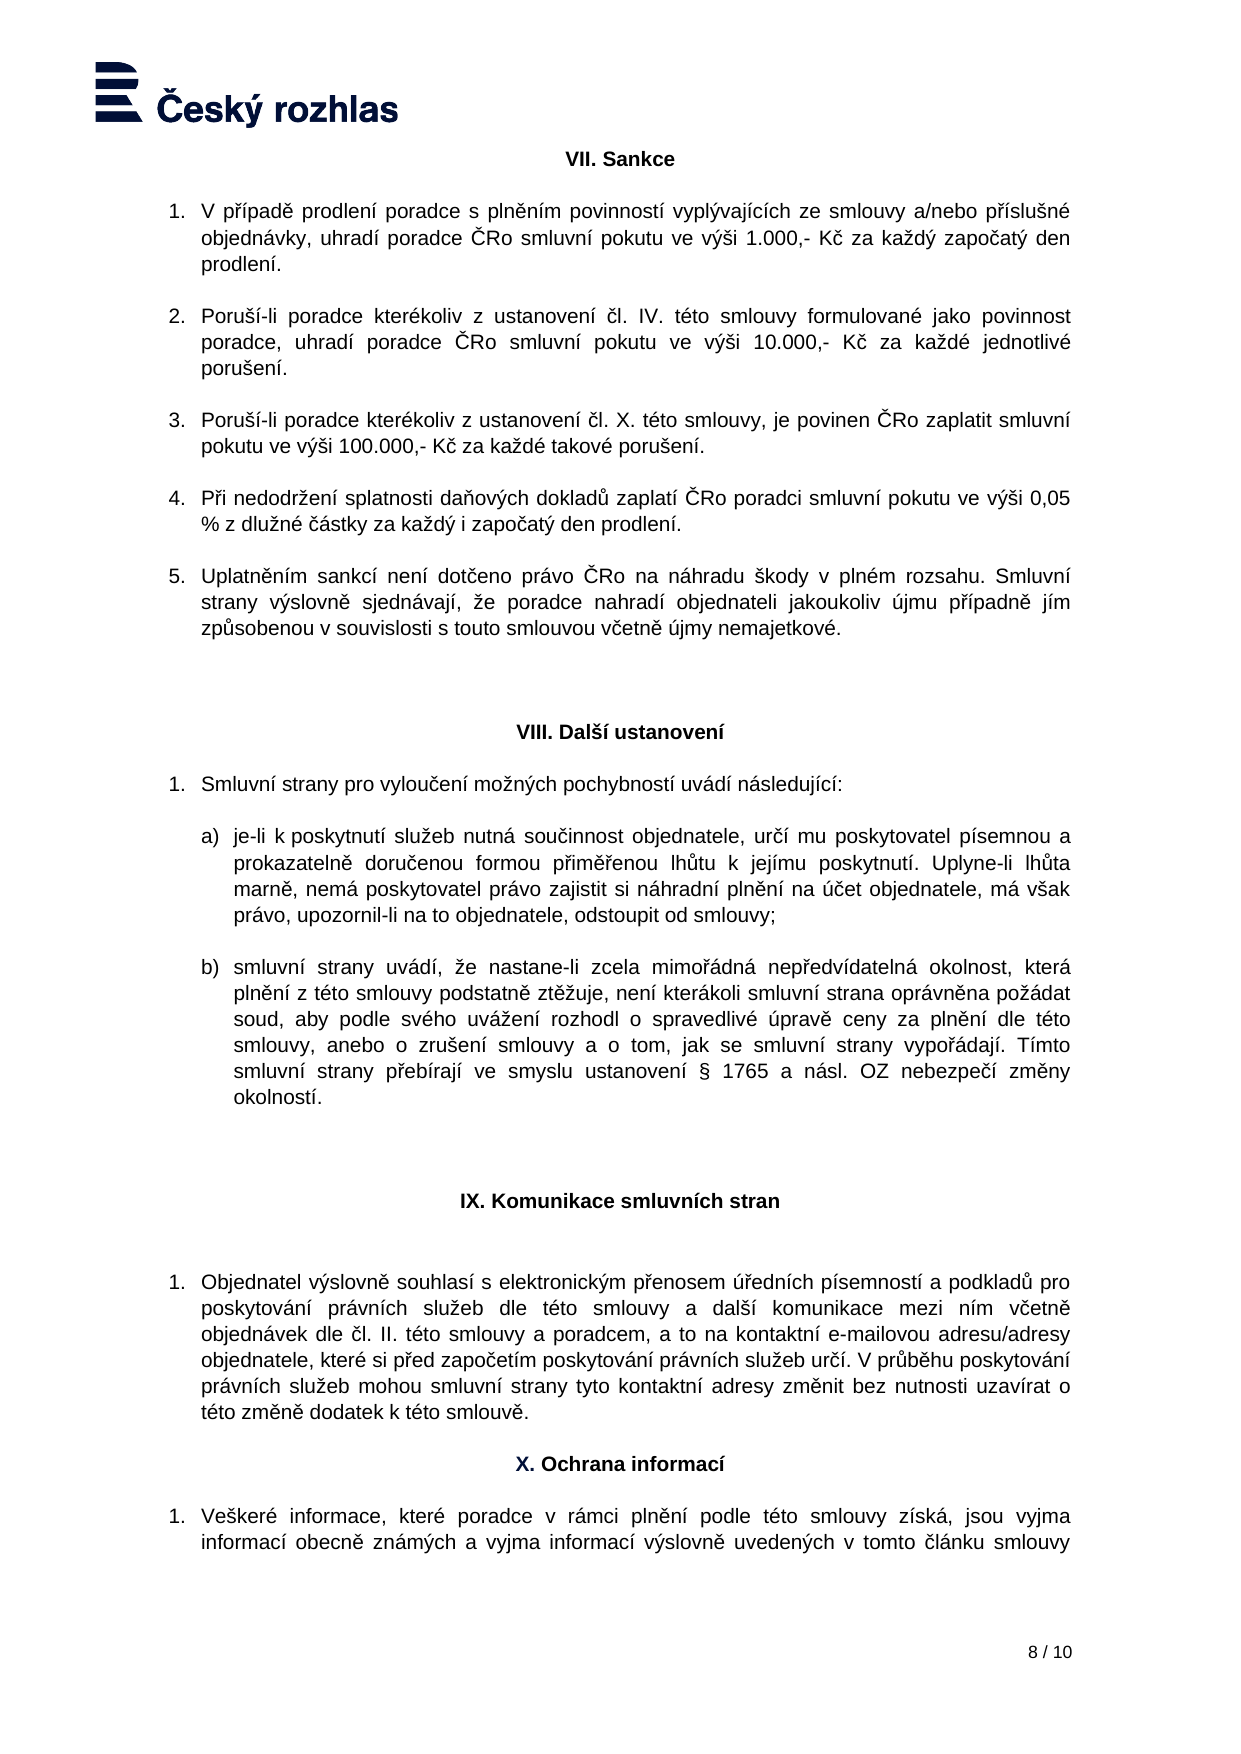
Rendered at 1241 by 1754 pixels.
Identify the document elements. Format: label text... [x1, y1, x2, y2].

list Poruší-li poradce kterékoliv z ustanovení čl. IV. této smlouvy formulované jako povinnost poradce, uhradí poradce ČRo smluvní pokutu ve výši 10.000,- Kč za každé jednotlivé porušení. [168, 302, 1072, 380]
list Objednatel výslovně souhlasí s elektronickým přenosem úředních písemností a podkladů pro poskytování právních služeb dle této smlouvy a další komunikace mezi ním včetně objednávek dle čl. II. této smlouvy a poradcem, a to na kontaktní e-mailovou adresu/adresy objednatele, které si před započetím poskytování právních služeb určí. V průběhu poskytování právních služeb mohou smluvní strany tyto kontaktní adresy změnit bez nutnosti uzavírat o této změně dodatek k této smlouvě. [168, 1268, 1072, 1425]
list Při nedodržení splatnosti daňových dokladů zaplatí ČRo poradci smluvní pokutu ve výši 0,05 % z dlužné částky za každý i započatý den prodlení. [168, 484, 1072, 537]
subtitle Sankce [168, 146, 1072, 172]
list Smluvní strany pro vyloučení možných pochybností uvádí následující: [168, 771, 1072, 797]
subtitle Ochrana informací [168, 1451, 1072, 1477]
list V případě prodlení poradce s plněním povinností vyplývajících ze smlouvy a/nebo příslušné objednávky, uhradí poradce ČRo smluvní pokutu ve výši 1.000,- Kč za každý započatý den prodlení. [168, 198, 1072, 276]
list je-li k poskytnutí služeb nutná součinnost objednatele, určí mu poskytovatel písemnou a prokazatelně doručenou formou přiměřenou lhůtu k jejímu poskytnutí. Uplyne-li lhůta marně, nemá poskytovatel právo zajistit si náhradní plnění na účet objednatele, má však právo, upozornil-li na to objednatele, odstoupit od smlouvy; [201, 823, 1072, 927]
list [168, 1503, 1072, 1555]
list Uplatněním sankcí není dotčeno právo ČRo na náhradu škody v plném rozsahu. Smluvní strany výslovně sjednávají, že poradce nahradí objednateli jakoukoliv újmu případně jím způsobenou v souvislosti s touto smlouvou včetně újmy nemajetkové. [168, 563, 1072, 641]
subtitle Komunikace smluvních stran [168, 1188, 1072, 1214]
list Poruší-li poradce kterékoliv z ustanovení čl. X. této smlouvy, je povinen ČRo zaplatit smluvní pokutu ve výši 100.000,- Kč za každé takové porušení. [168, 406, 1072, 458]
subtitle Další ustanovení [168, 719, 1072, 745]
list smluvní strany uvádí, že nastane-li zcela mimořádná nepředvídatelná okolnost, která plnění z této smlouvy podstatně ztěžuje, není kterákoli smluvní strana oprávněna požádat soud, aby podle svého uvážení rozhodl o spravedlivé úpravě ceny za plnění dle této smlouvy, anebo o zrušení smlouvy a o tom, jak se smluvní strany vypořádají. Tímto smluvní strany přebírají ve smyslu ustanovení § 1765 a násl. OZ nebezpečí změny okolností. [201, 953, 1072, 1109]
picture [95, 62, 398, 128]
